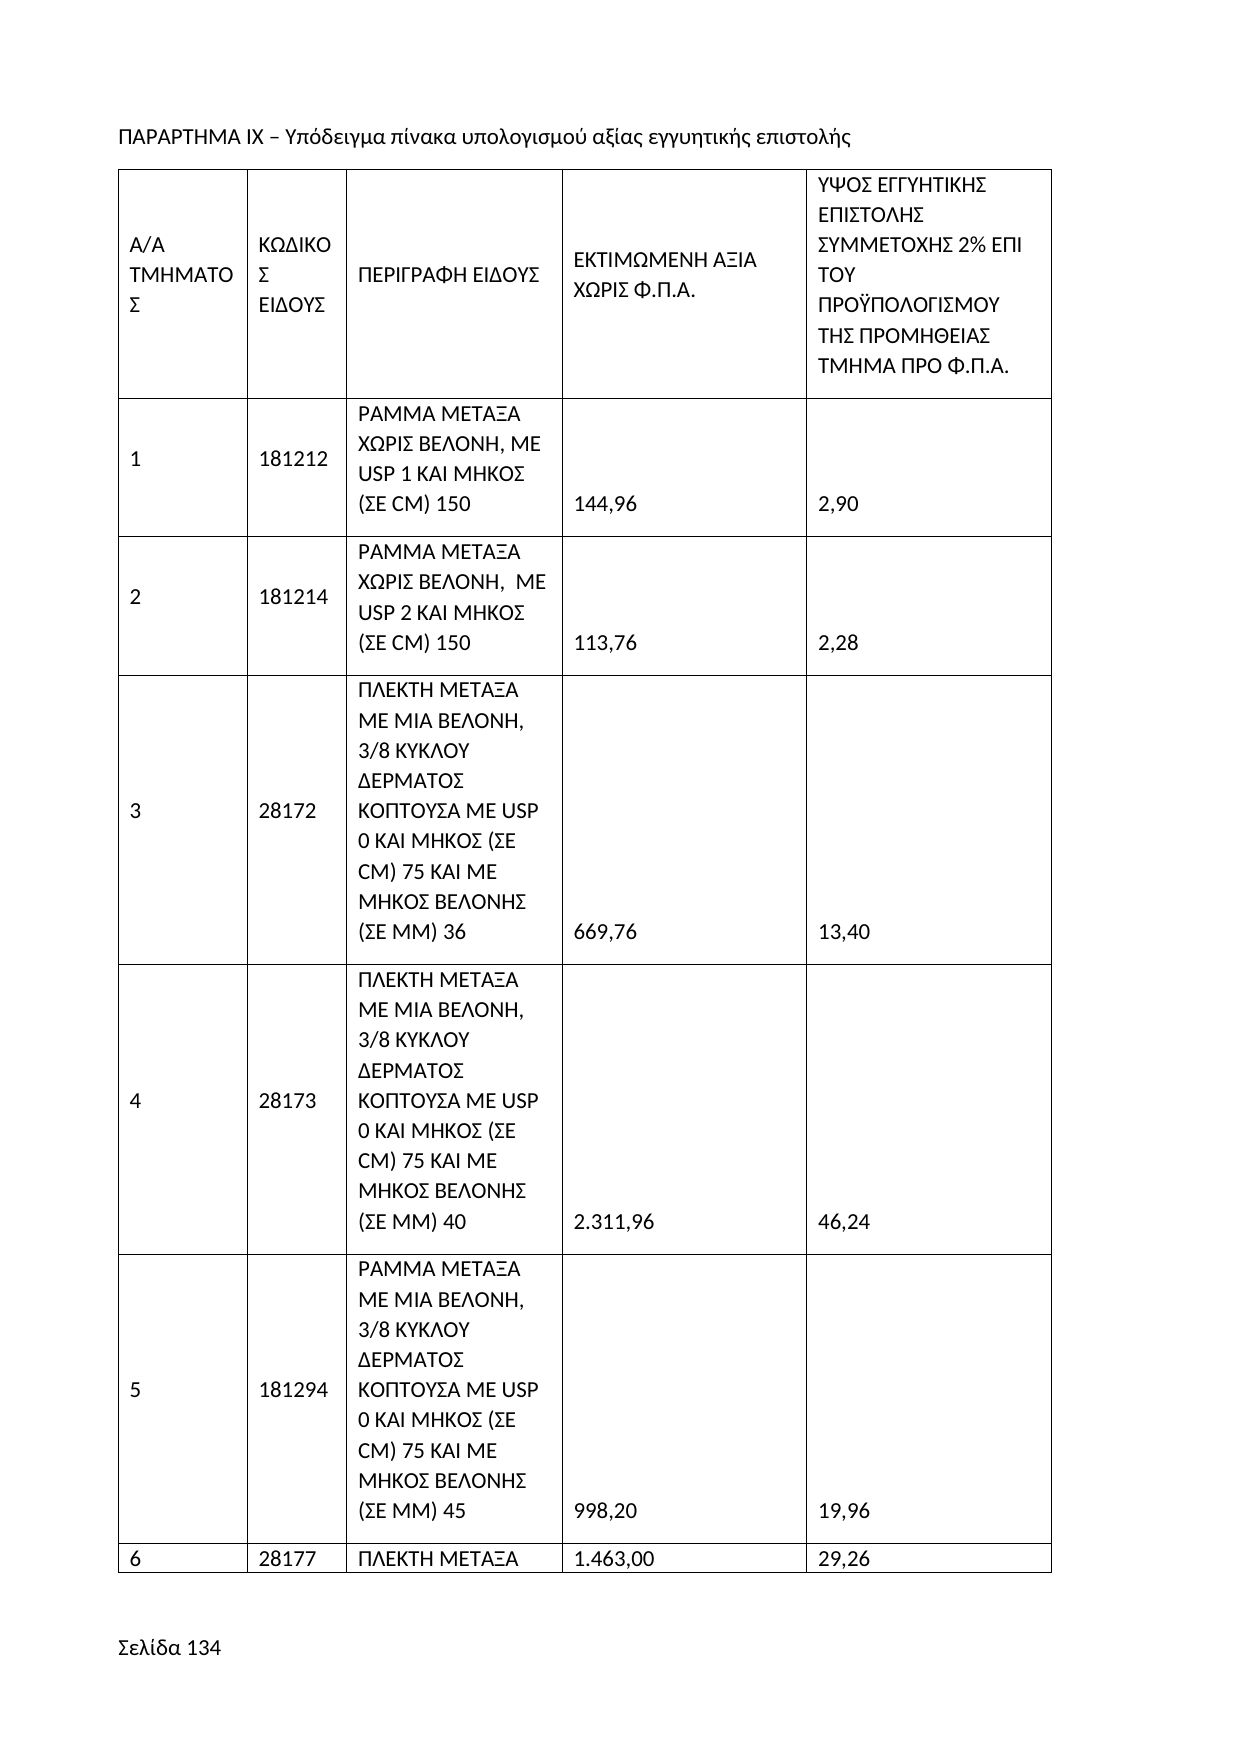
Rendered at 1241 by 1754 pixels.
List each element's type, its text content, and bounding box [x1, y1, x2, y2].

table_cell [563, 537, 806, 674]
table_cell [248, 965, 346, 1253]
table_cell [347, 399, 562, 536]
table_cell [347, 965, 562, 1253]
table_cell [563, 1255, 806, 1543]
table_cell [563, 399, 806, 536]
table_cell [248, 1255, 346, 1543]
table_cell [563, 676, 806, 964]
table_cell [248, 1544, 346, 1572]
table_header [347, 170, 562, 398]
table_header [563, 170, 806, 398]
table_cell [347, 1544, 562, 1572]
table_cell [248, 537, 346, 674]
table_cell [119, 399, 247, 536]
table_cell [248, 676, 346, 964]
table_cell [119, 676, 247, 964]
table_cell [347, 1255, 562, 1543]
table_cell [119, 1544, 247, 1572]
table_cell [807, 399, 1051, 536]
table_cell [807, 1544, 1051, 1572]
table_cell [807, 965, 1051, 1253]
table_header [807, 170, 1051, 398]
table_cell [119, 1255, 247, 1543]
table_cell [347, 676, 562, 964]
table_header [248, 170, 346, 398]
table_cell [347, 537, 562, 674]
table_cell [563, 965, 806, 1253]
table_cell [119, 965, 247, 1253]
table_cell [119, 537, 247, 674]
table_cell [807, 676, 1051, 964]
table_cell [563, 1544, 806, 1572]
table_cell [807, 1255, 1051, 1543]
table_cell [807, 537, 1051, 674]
text ΠΑΡΑΡΤΗΜΑ IX – Υπόδειγμα πίνακα υπολογισμού αξίας εγγυητικής επιστολής [118, 122, 1122, 150]
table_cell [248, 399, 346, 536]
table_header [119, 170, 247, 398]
